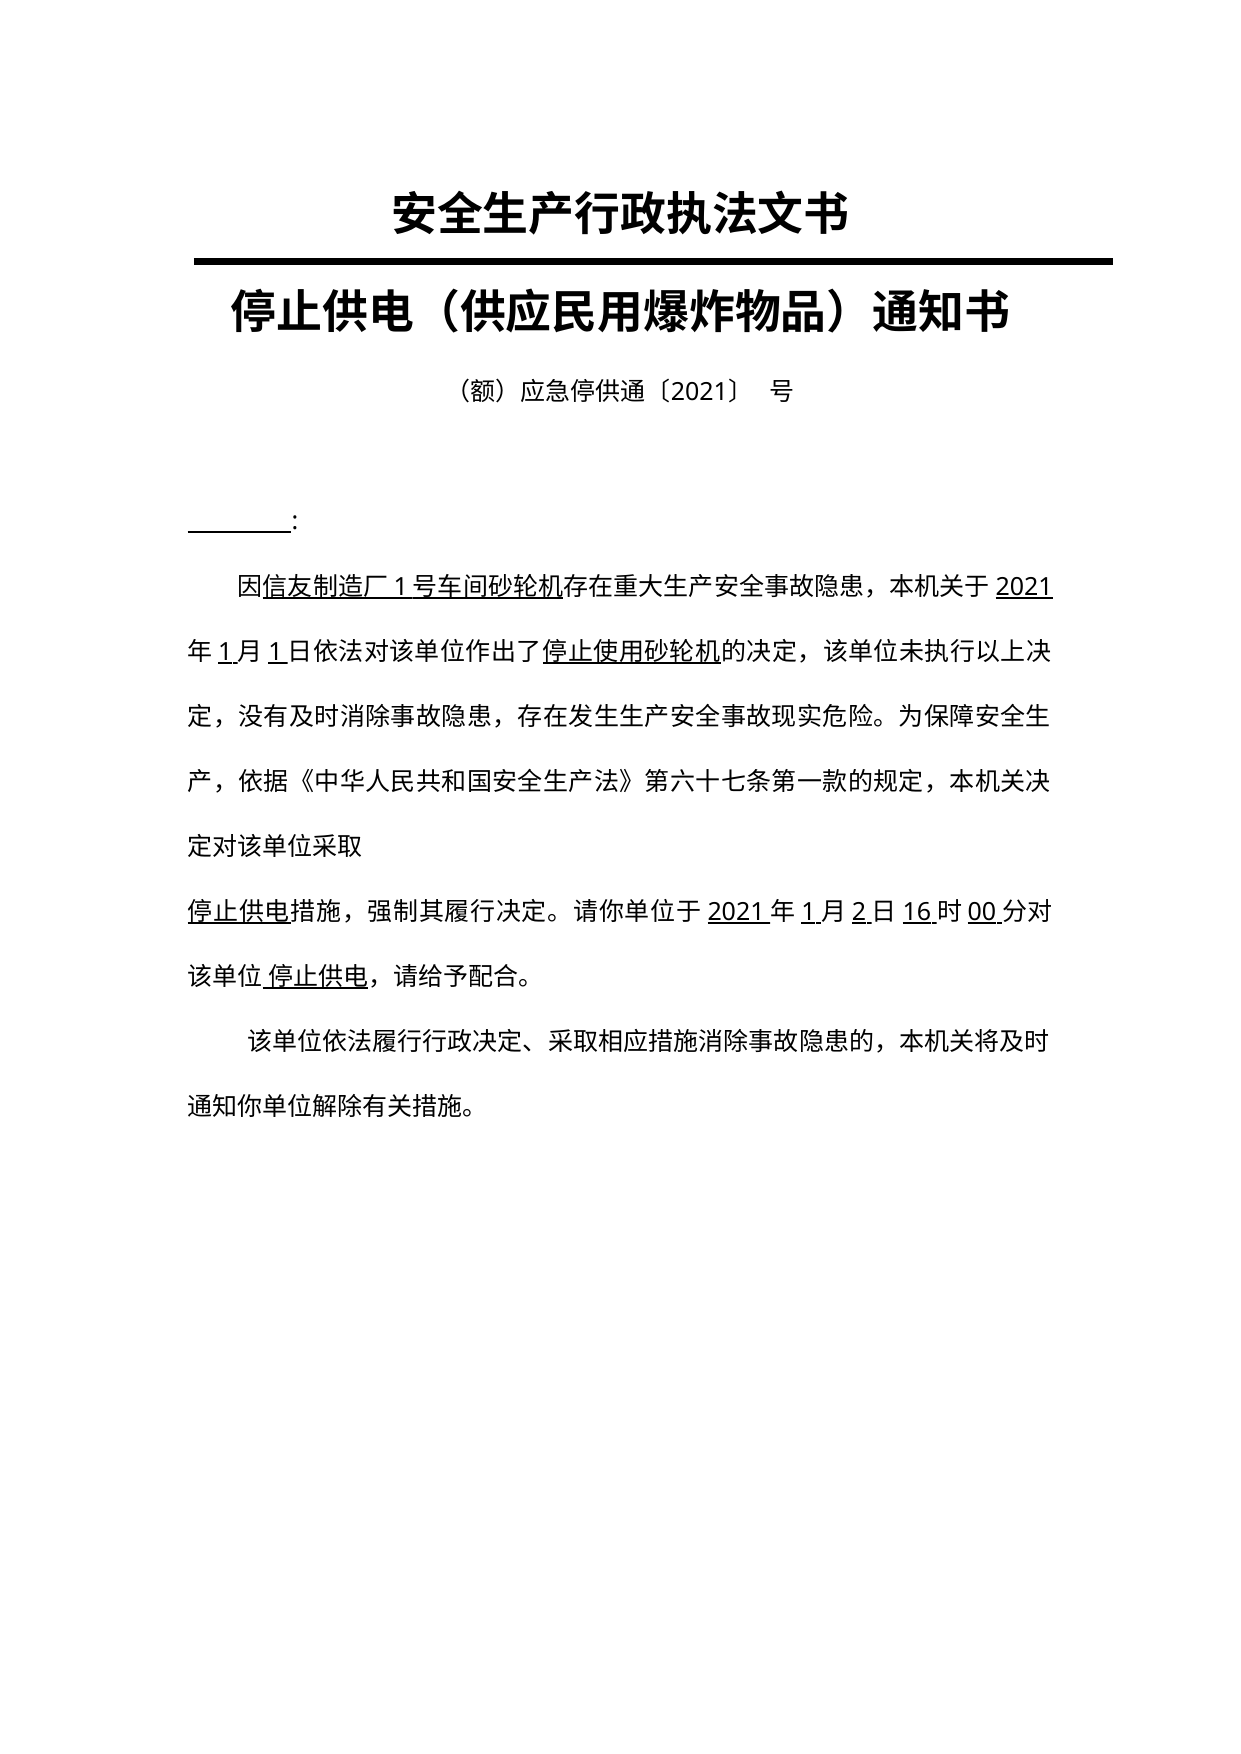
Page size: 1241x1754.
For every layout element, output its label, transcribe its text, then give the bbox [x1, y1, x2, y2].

text （额）应急停供通〔2021〕 号 [187, 357, 1053, 422]
text 停止供电（供应民用爆炸物品）通知书 [187, 259, 1053, 357]
text 因信友制造厂1号车间砂轮机存在重大生产安全事故隐患，本机关于2021年1月1日依法对该单位作出了停止使用砂轮机的决定，该单位未执行以上决定，没有及时消除事故隐患，存在发生生产安全事故现实危险。为保障安全生产，依据《中华人民共和国安全生产法》第六十七条第一款的规定，本机关决定对该单位采取 [187, 552, 1053, 877]
text 安全生产行政执法文书 [187, 162, 1053, 259]
text : [187, 487, 1053, 552]
text 该单位依法履行行政决定、采取相应措施消除事故隐患的，本机关将及时通知你单位解除有关措施。 [187, 1007, 1053, 1137]
text 停止供电措施，强制其履行决定。请你单位于2021年1月2日16时00分对该单位 停止供电，请给予配合。 [187, 877, 1053, 1007]
